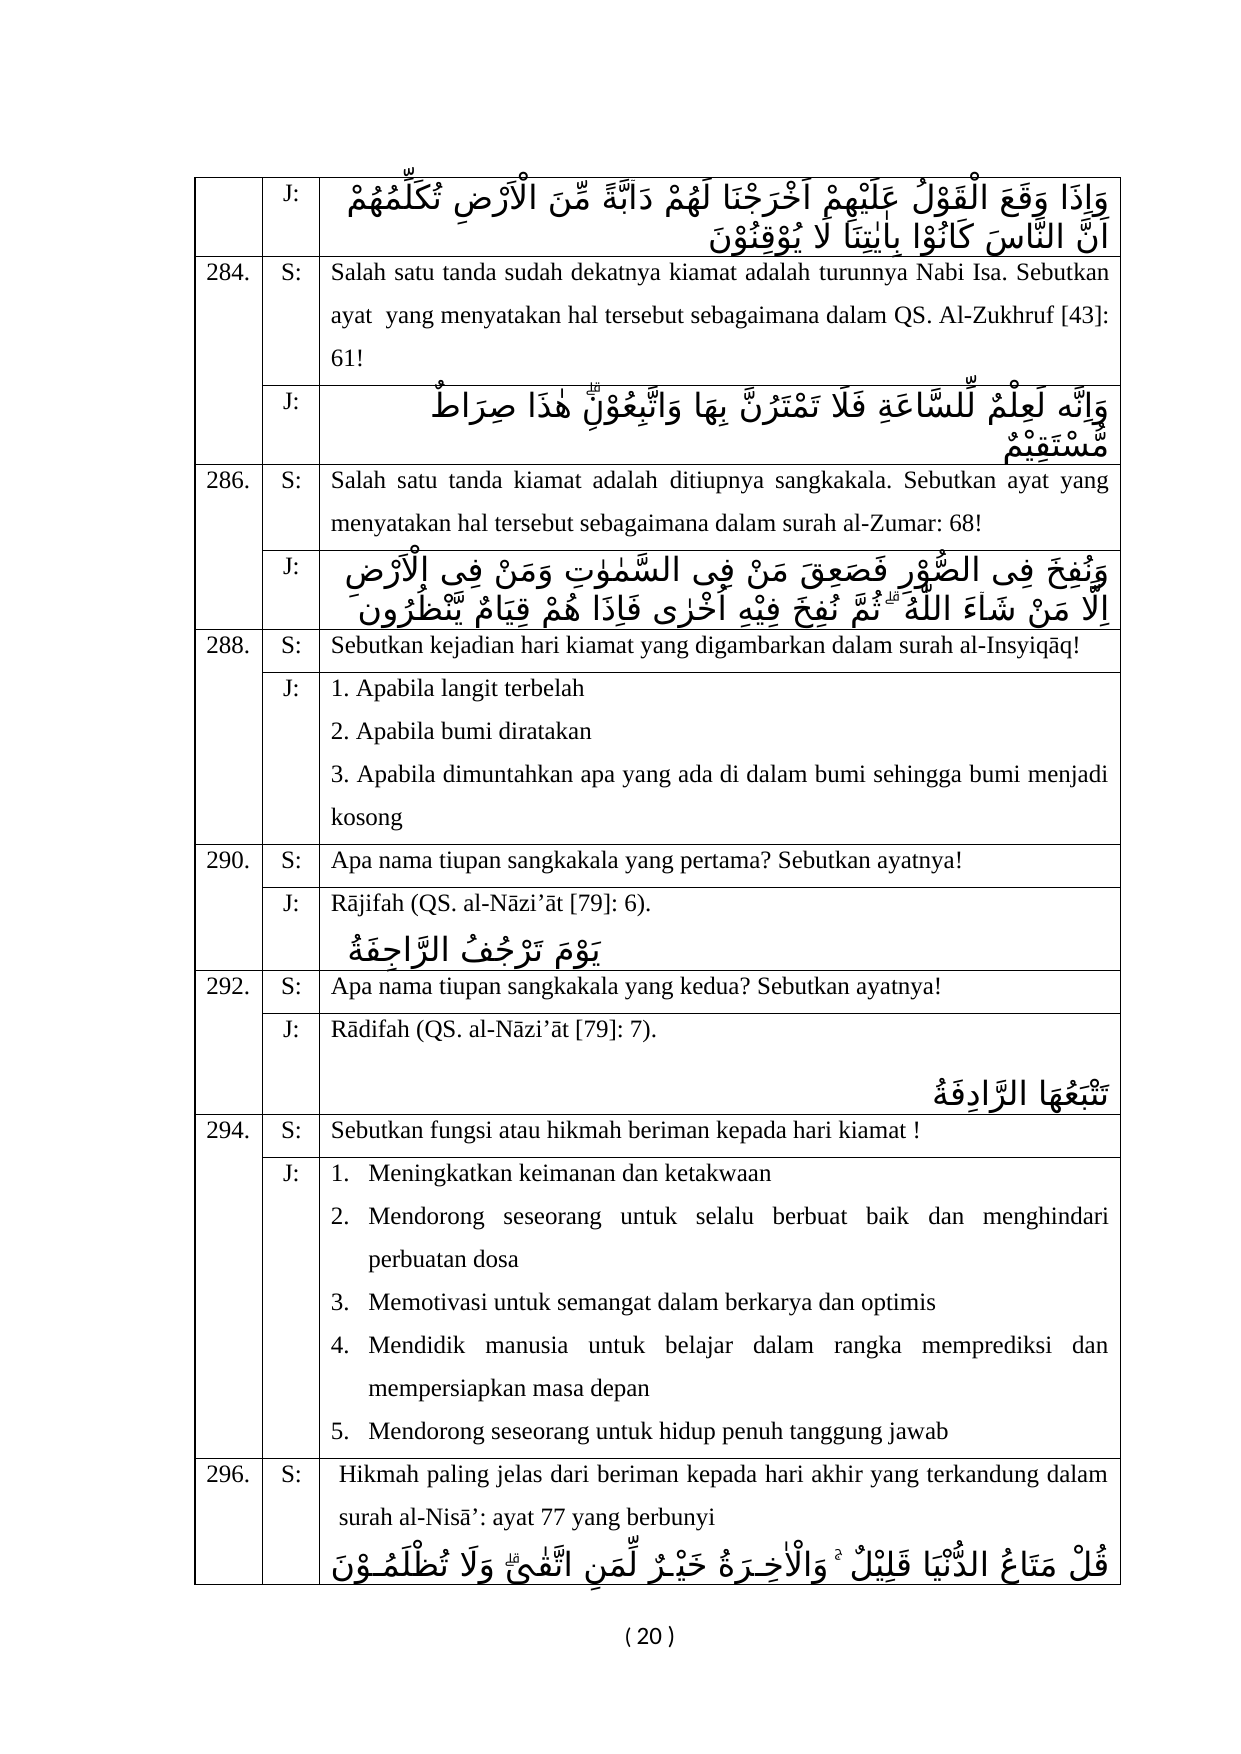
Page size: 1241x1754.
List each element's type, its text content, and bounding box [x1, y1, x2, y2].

table_cell [196, 1115, 262, 1458]
table_cell [196, 178, 262, 256]
table_cell S: [263, 845, 319, 887]
table_cell Rādifah (QS. al-Nāzi’āt [79]: 7). تَتْبَعُهَا الرَّادِفَةُ [320, 1014, 1120, 1114]
table_cell [196, 845, 262, 970]
table_cell 1. Apabila langit terbelah 2. Apabila bumi diratakan 3. Apabila dimuntahkan apa yang ada di dalam bumi sehingga bumi menjadi kosong [320, 673, 1120, 844]
table_cell S: [263, 1459, 319, 1584]
table_cell [196, 465, 262, 629]
table_cell [196, 971, 262, 1114]
table_cell Sebutkan fungsi atau hikmah beriman kepada hari kiamat ! [320, 1115, 1120, 1157]
table_cell S: [263, 1115, 319, 1157]
table_cell J: [263, 178, 319, 256]
table_cell S: [263, 465, 319, 550]
table_cell Sebutkan kejadian hari kiamat yang digambarkan dalam surah al-Insyiqāq! [320, 630, 1120, 672]
table_cell Meningkatkan keimanan dan ketakwaan Mendorong seseorang untuk selalu berbuat baik dan menghindari perbuatan dosa Memotivasi untuk semangat dalam berkarya dan optimis Mendidik manusia untuk belajar dalam rangka memprediksi dan mempersiapkan masa depan Mendorong seseorang untuk hidup penuh tanggung jawab [320, 1158, 1120, 1458]
table_cell J: [263, 386, 319, 464]
table_cell S: [263, 257, 319, 385]
table_cell J: [263, 1014, 319, 1114]
table_cell وَاِنَّه لَعِلْمٌ لِّلسَّاعَةِ فَلَا تَمْتَرُنَّ بِهَا وَاتَّبِعُوْنِۗ هٰذَا صِرَاطٌ مُّسْتَقِيْمٌ [320, 386, 1120, 464]
table_cell S: [263, 630, 319, 672]
table_cell J: [263, 551, 319, 629]
table_cell J: [263, 888, 319, 970]
table_cell J: [263, 673, 319, 844]
table_cell Apa nama tiupan sangkakala yang pertama? Sebutkan ayatnya! [320, 845, 1120, 887]
table_cell Apa nama tiupan sangkakala yang kedua? Sebutkan ayatnya! [320, 971, 1120, 1013]
table_cell Salah satu tanda sudah dekatnya kiamat adalah turunnya Nabi Isa. Sebutkan ayat yang menyatakan hal tersebut sebagaimana dalam QS. Al-Zukhruf [43]: 61! [320, 257, 1120, 385]
table_cell [196, 630, 262, 844]
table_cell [320, 1459, 1120, 1584]
table_cell Salah satu tanda kiamat adalah ditiupnya sangkakala. Sebutkan ayat yang menyatakan hal tersebut sebagaimana dalam surah al-Zumar: 68! [320, 465, 1120, 550]
table_cell وَاِذَا وَقَعَ الْقَوْلُ عَلَيْهِمْ اَخْرَجْنَا لَهُمْ دَاۤبَّةً مِّنَ الْاَرْضِ تُكَلِّمُهُمْ اَنَّ النَّاسَ كَانُوْا بِاٰيٰتِنَا لَا يُوْقِنُوْنَ [320, 178, 1120, 256]
table_cell [196, 1459, 262, 1584]
table_cell S: [263, 971, 319, 1013]
table_cell [196, 257, 262, 464]
table_cell J: [263, 1158, 319, 1458]
table_cell وَنُفِخَ فِى الصُّوْرِ فَصَعِقَ مَنْ فِى السَّمٰوٰتِ وَمَنْ فِى الْاَرْضِ اِلَّا مَنْ شَاۤءَ اللّٰهُ ۗ ثُمَّ نُفِخَ فِيْهِ اُخْرٰى فَاِذَا هُمْ قِيَامٌ يَّنْظُرُون [320, 551, 1120, 629]
table_cell Rājifah (QS. al-Nāzi’āt [79]: 6). يَوْمَ تَرْجُفُ الرَّاجِفَةُ [320, 888, 1120, 970]
